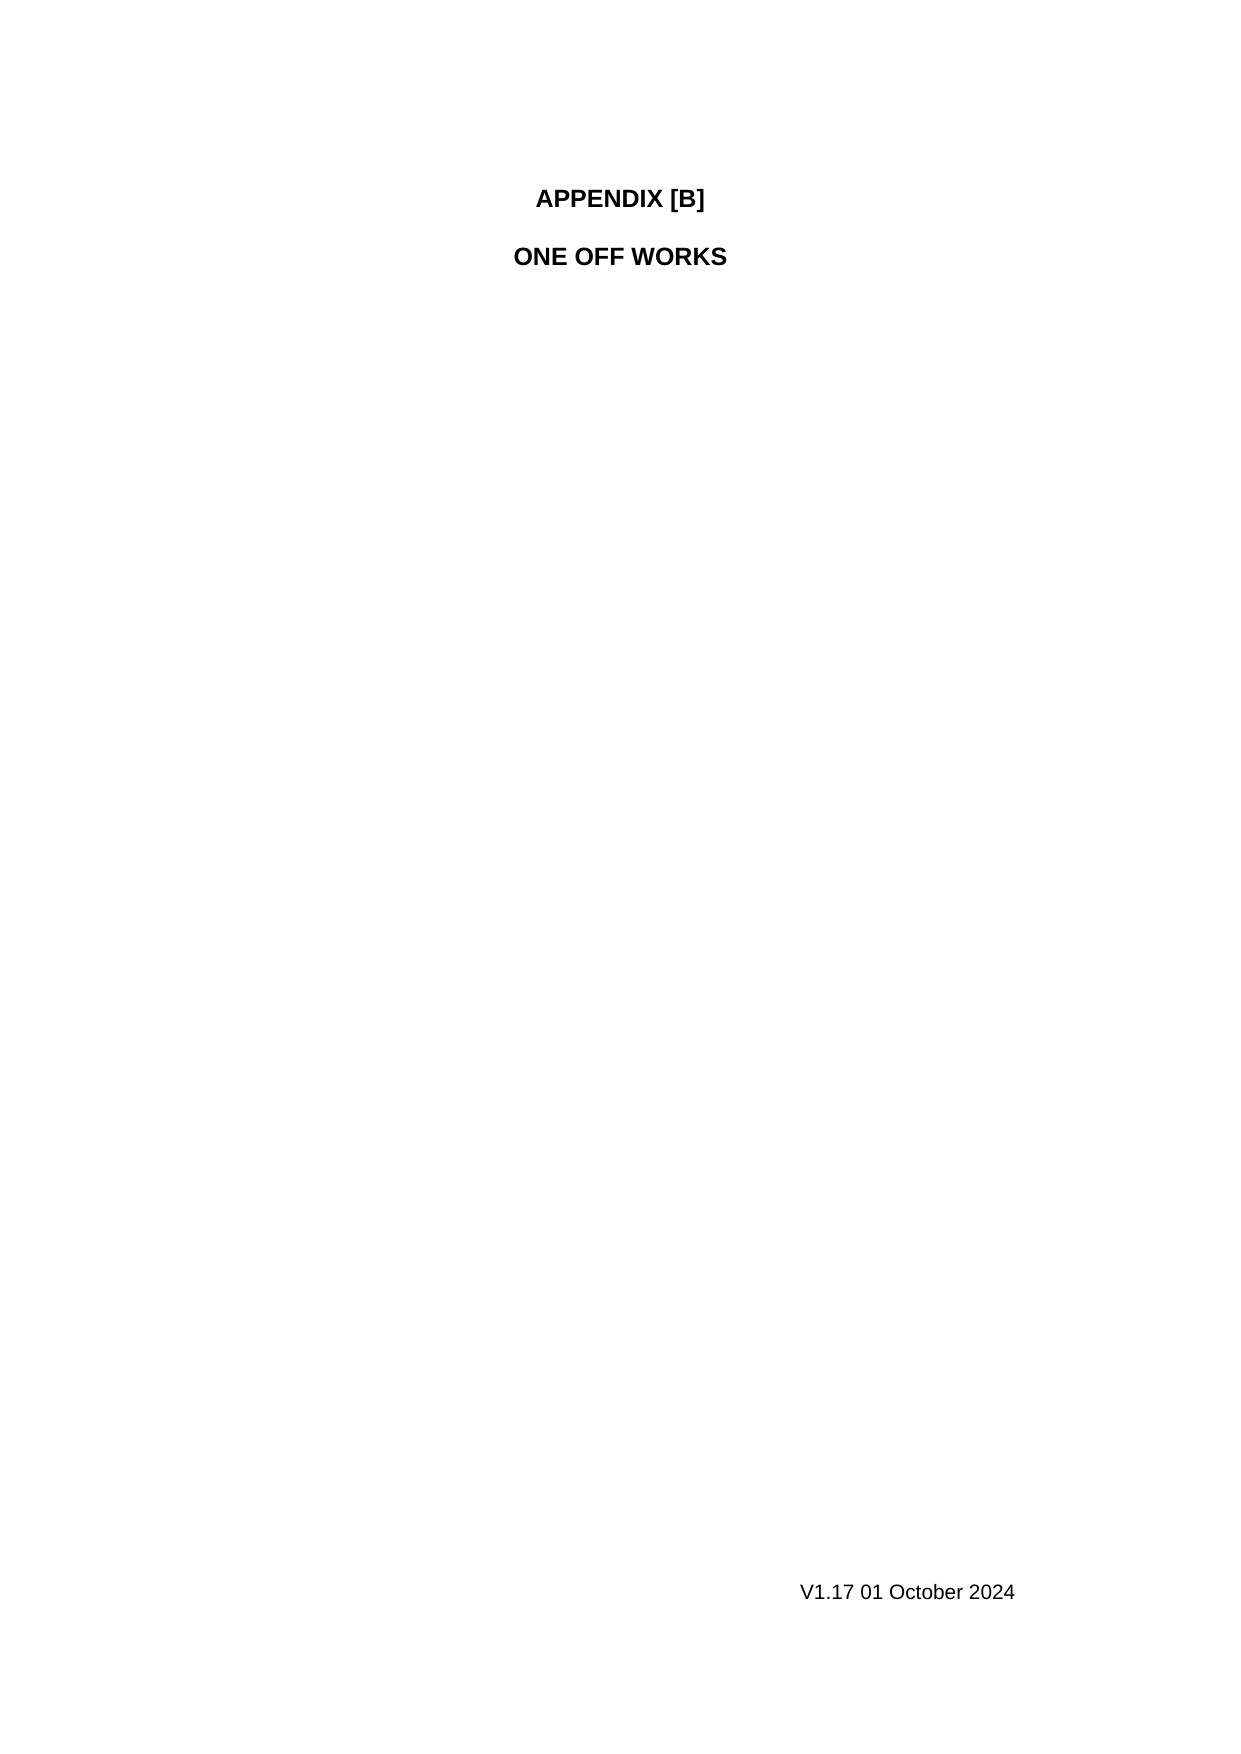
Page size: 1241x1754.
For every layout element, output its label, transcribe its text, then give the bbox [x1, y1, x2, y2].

text ONE OFF WORKS [150, 242, 1090, 270]
text APPENDIX [B] [150, 184, 1090, 213]
